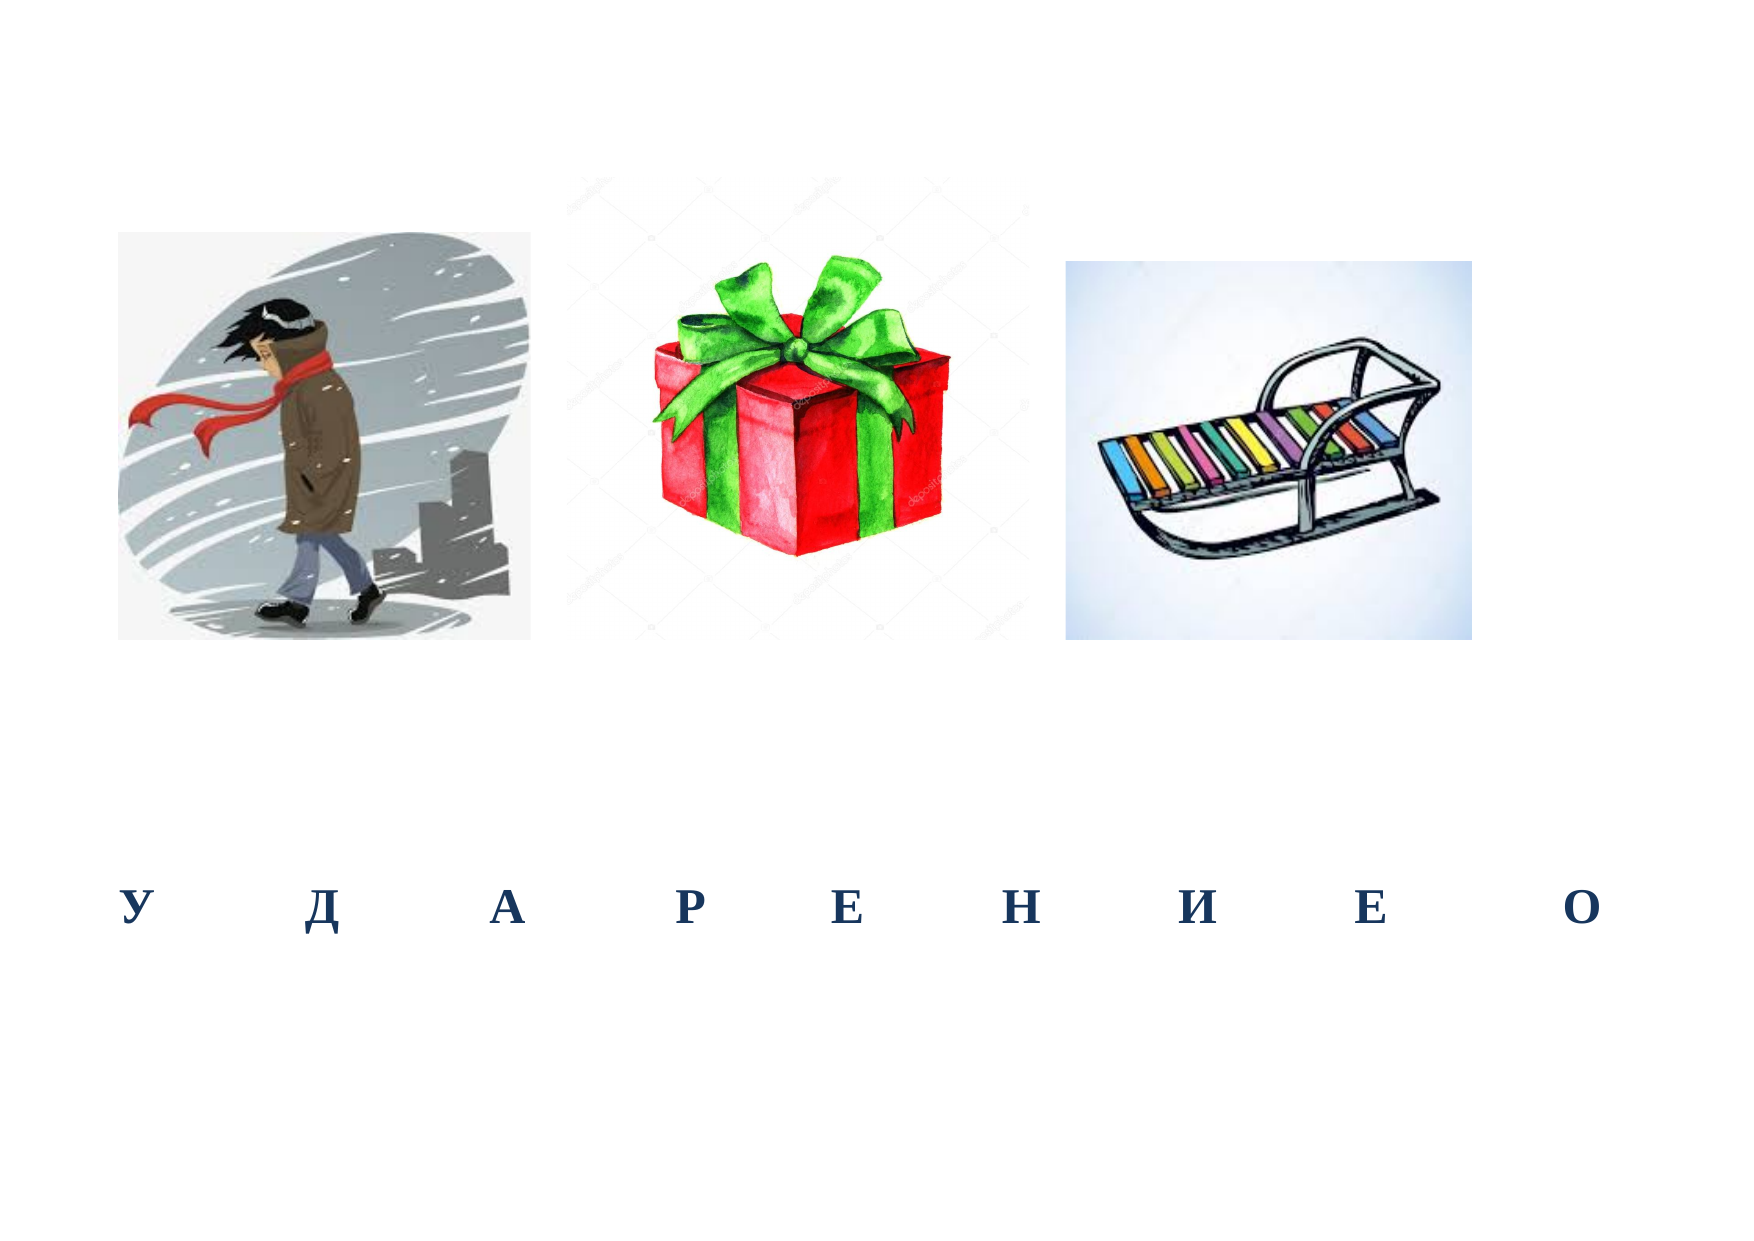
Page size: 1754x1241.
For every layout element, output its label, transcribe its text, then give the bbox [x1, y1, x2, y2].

picture [1065, 261, 1472, 640]
picture [118, 232, 531, 640]
picture [566, 177, 1030, 640]
text У Д А Р Е Н И Е О [118, 877, 1636, 934]
